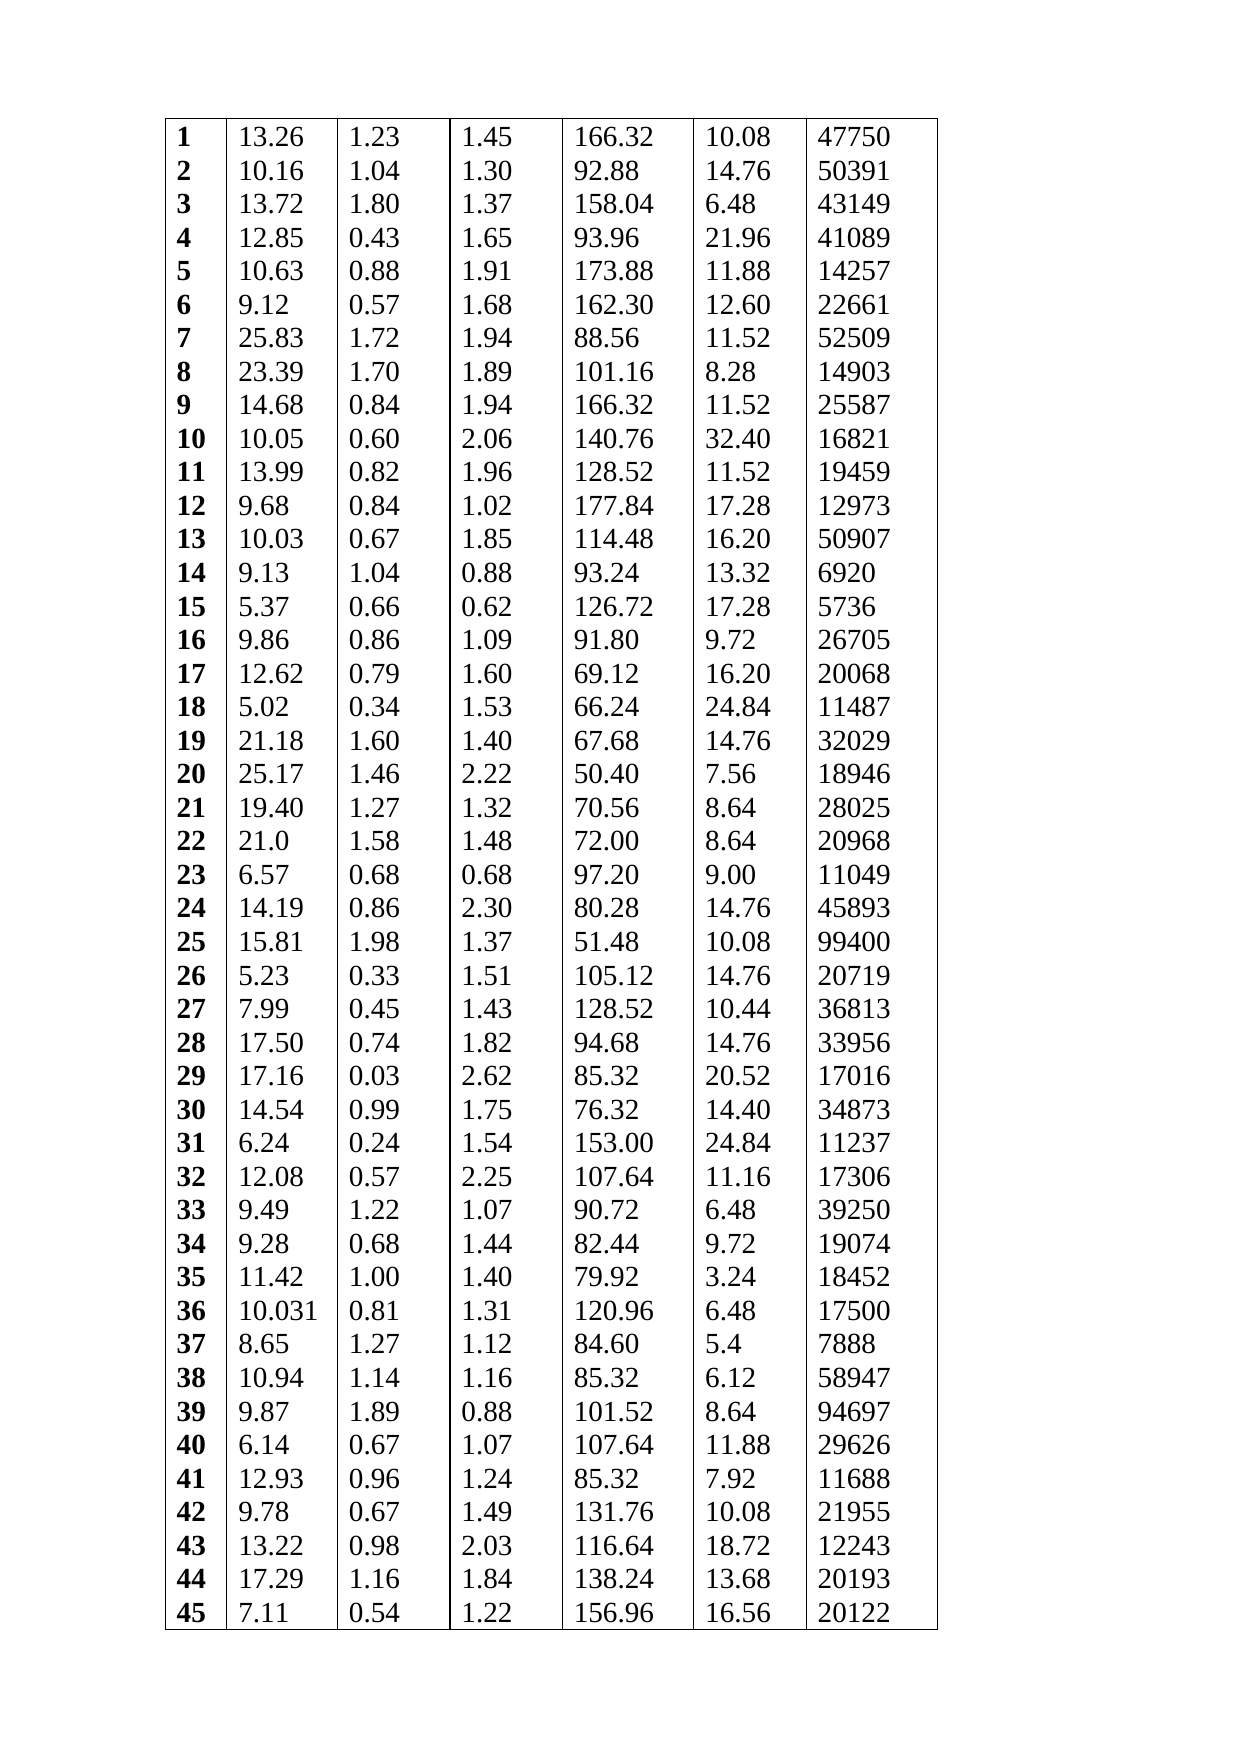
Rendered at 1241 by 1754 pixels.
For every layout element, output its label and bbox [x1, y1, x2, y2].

table_cell [227, 119, 337, 1628]
table_cell [694, 119, 806, 1628]
table_cell [807, 119, 937, 1628]
table_cell [563, 119, 693, 1628]
table_cell [166, 119, 226, 1628]
table_cell [451, 119, 562, 1628]
table_cell [338, 119, 449, 1628]
